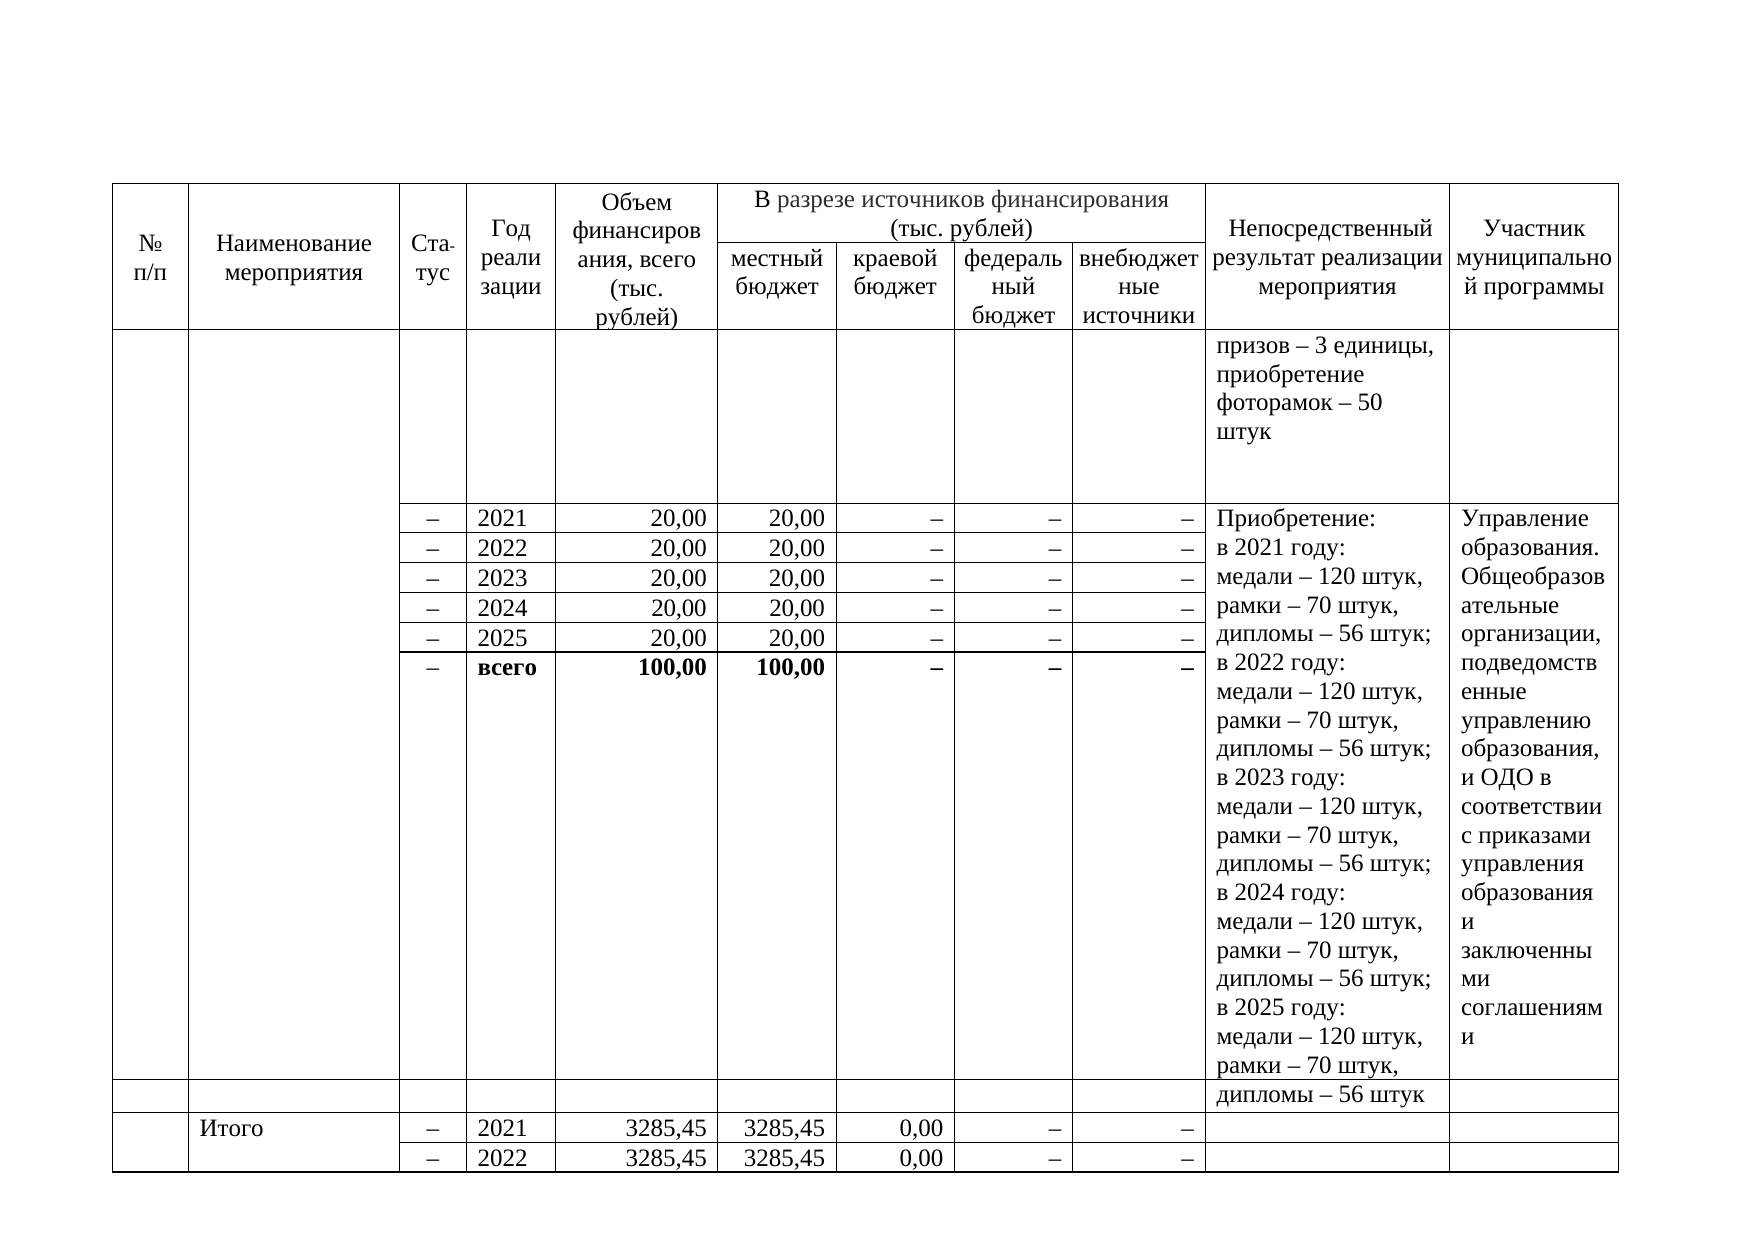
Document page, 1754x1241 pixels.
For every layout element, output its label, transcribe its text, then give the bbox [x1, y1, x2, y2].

table_cell 20,00 [718, 504, 836, 532]
table_cell 20,00 [556, 533, 717, 562]
table_cell – [955, 653, 1072, 1078]
table_cell – [1073, 653, 1205, 1078]
table_cell 20,00 [556, 563, 717, 592]
table_cell 3285,45 [718, 1143, 836, 1171]
table_cell [1206, 1143, 1449, 1171]
table_cell 20,00 [718, 593, 836, 622]
table_cell 100,00 [718, 653, 836, 1078]
table_cell – [955, 1143, 1072, 1171]
table_cell [400, 1080, 466, 1112]
table_cell [467, 330, 555, 502]
table_cell местный бюджет [718, 243, 836, 329]
table_header Участник муниципальной программы [1450, 184, 1618, 329]
table_cell 2021 [467, 504, 555, 532]
table_cell [189, 1080, 399, 1112]
table_cell – [837, 504, 954, 532]
table_cell Управление образования. Общеобразовательные организации, подведомственные управлению образования, и ОДО в соответствии с приказами управления образования и заключенными соглашениями [1450, 504, 1618, 1078]
table_cell 2024 [467, 593, 555, 622]
table_cell – [1073, 593, 1205, 622]
table_cell 20,00 [718, 563, 836, 592]
table_cell внебюджетные источники [1073, 243, 1205, 329]
table_cell – [1073, 1143, 1205, 1171]
table_cell Приобретение: в 2021 году: медали – 120 штук, рамки – 70 штук, дипломы – 56 штук; в 2022 году: медали – 120 штук, рамки – 70 штук, дипломы – 56 штук; в 2023 году: медали – 120 штук, рамки – 70 штук, дипломы – 56 штук; в 2024 году: медали – 120 штук, рамки – 70 штук, дипломы – 56 штук; в 2025 году: медали – 120 штук, рамки – 70 штук, [1206, 504, 1449, 1078]
table_cell [955, 330, 1072, 502]
table_cell [113, 1080, 188, 1112]
table_cell Итого [189, 1113, 399, 1171]
table_cell 100,00 [556, 653, 717, 1078]
table_cell 2025 [467, 623, 555, 651]
table_cell [189, 330, 399, 1078]
table_cell – [837, 653, 954, 1078]
table_header Непосредственный результат реализации мероприятия [1206, 184, 1449, 329]
table_cell – [955, 1113, 1072, 1142]
table_cell – [400, 1143, 466, 1171]
table_cell 2022 [467, 1143, 555, 1171]
table_header В разрезе источников финансирования (тыс. рублей) [718, 184, 1205, 242]
table_cell – [400, 533, 466, 562]
table_cell 20,00 [718, 623, 836, 651]
table_cell – [400, 504, 466, 532]
table_cell [400, 330, 466, 502]
table_cell краевой бюджет [837, 243, 954, 329]
table_cell – [400, 653, 466, 1078]
table_cell 20,00 [556, 623, 717, 651]
table_header Объем финансирования, всего (тыс. рублей) [556, 184, 717, 329]
table_cell федеральный бюджет [955, 243, 1072, 329]
table_header Ста- тус [400, 184, 466, 329]
table_header Год реализации [467, 184, 555, 329]
table_cell – [1073, 1113, 1205, 1142]
table_cell [113, 1113, 188, 1171]
table_header № п/п [113, 184, 188, 329]
table_cell [1450, 1080, 1618, 1112]
table_cell дипломы – 56 штук [1206, 1080, 1449, 1112]
table_cell – [955, 533, 1072, 562]
table_cell всего [467, 653, 555, 1078]
table_cell – [1073, 533, 1205, 562]
table_cell [1073, 1080, 1205, 1112]
table_cell [1206, 1113, 1449, 1142]
table_cell – [955, 593, 1072, 622]
table_cell – [837, 593, 954, 622]
table_cell [1073, 330, 1205, 502]
table_cell – [837, 563, 954, 592]
table_cell [467, 1080, 555, 1112]
table_cell [837, 330, 954, 502]
table_cell 2021 [467, 1113, 555, 1142]
table_cell [718, 330, 836, 502]
table_cell – [837, 623, 954, 651]
table_cell – [1073, 563, 1205, 592]
table_cell 3285,45 [718, 1113, 836, 1142]
table_cell – [400, 1113, 466, 1142]
table_cell [1450, 330, 1618, 502]
table_cell 20,00 [718, 533, 836, 562]
table_cell [718, 1080, 836, 1112]
table_cell – [955, 623, 1072, 651]
table_cell [113, 330, 188, 1078]
table_cell – [400, 563, 466, 592]
table_cell ческих площадок 2 мероприятий, приобретение ценных подарков и призов – 3 единицы, приобретение фоторамок – 50 штук [1206, 330, 1449, 502]
table_cell 20,00 [556, 504, 717, 532]
table_cell 0,00 [837, 1143, 954, 1171]
table_cell 0,00 [837, 1113, 954, 1142]
table_header Наименование мероприятия [189, 184, 399, 329]
table_cell 20,00 [556, 593, 717, 622]
table_cell 3285,45 [556, 1143, 717, 1171]
table_cell – [955, 504, 1072, 532]
table_cell [1450, 1143, 1618, 1171]
table_cell – [1073, 623, 1205, 651]
table_cell [955, 1080, 1072, 1112]
table_cell – [400, 623, 466, 651]
table_cell – [400, 593, 466, 622]
table_cell 2022 [467, 533, 555, 562]
table_cell 2023 [467, 563, 555, 592]
table_cell [1450, 1113, 1618, 1142]
table_cell [556, 330, 717, 502]
table_cell – [837, 533, 954, 562]
table_cell – [955, 563, 1072, 592]
table_cell 3285,45 [556, 1113, 717, 1142]
table_cell – [1073, 504, 1205, 532]
table_cell [837, 1080, 954, 1112]
table_cell [556, 1080, 717, 1112]
